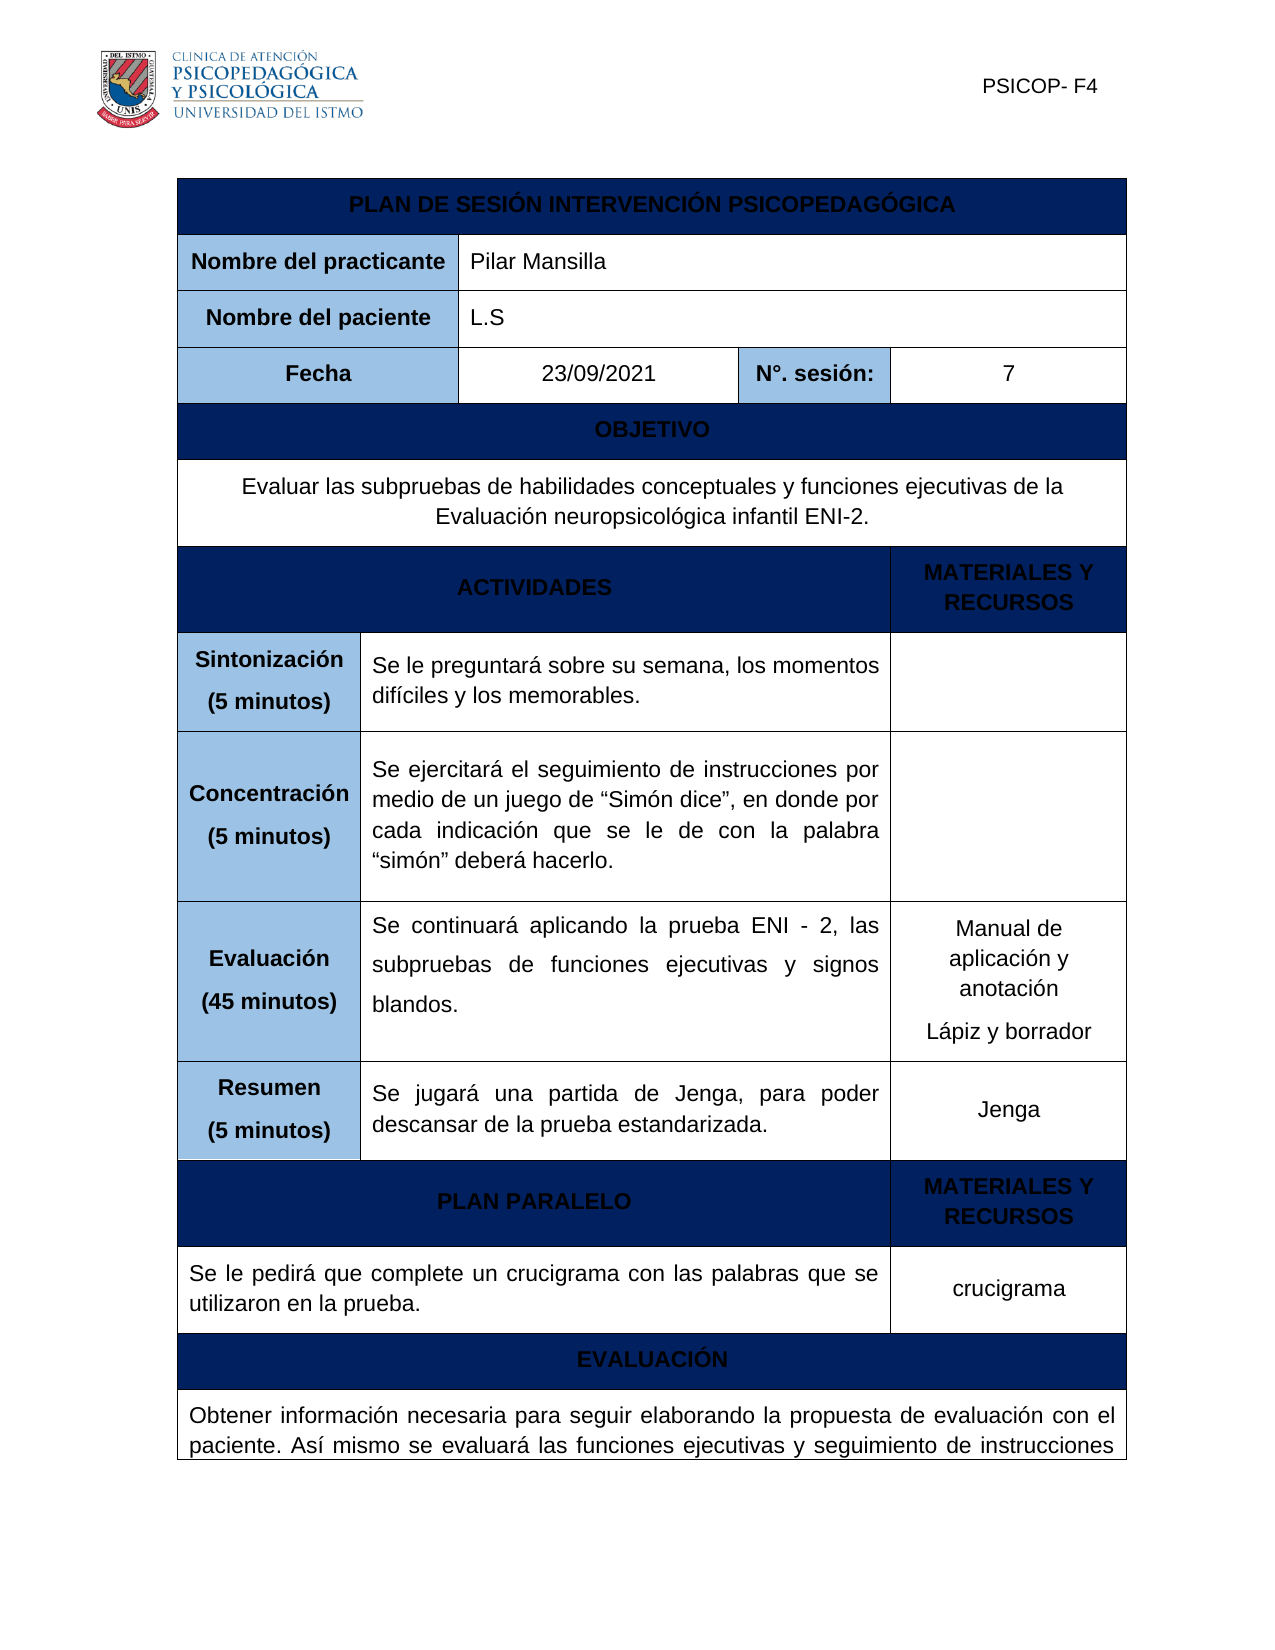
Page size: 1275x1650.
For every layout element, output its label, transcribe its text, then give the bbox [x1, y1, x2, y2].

table_cell Nombre del practicante [178, 235, 458, 290]
table_cell Pilar Mansilla [459, 235, 1126, 290]
table_cell Manual de aplicación y anotación Lápiz y borrador [891, 902, 1126, 1061]
table_cell Se ejercitará el seguimiento de instrucciones por medio de un juego de “Simón dice”, en donde por cada indicación que se le de con la palabra “simón” deberá hacerlo. [361, 732, 890, 901]
table_cell Evaluación (45 minutos) [178, 902, 360, 1061]
table_cell OBJETIVO [178, 404, 1126, 459]
table_cell Sintonización (5 minutos) [178, 633, 360, 731]
table_cell Se continuará aplicando la prueba ENI - 2, las subpruebas de funciones ejecutivas y signos blandos. [361, 902, 890, 1061]
table_cell L.S [459, 291, 1126, 347]
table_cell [178, 1390, 1126, 1459]
table_cell [891, 732, 1126, 901]
table_cell PLAN PARALELO [178, 1161, 890, 1246]
table_cell Se le pedirá que complete un crucigrama con las palabras que se utilizaron en la prueba. [178, 1247, 890, 1332]
table_cell Concentración (5 minutos) [178, 732, 360, 901]
table_cell Fecha [178, 348, 458, 403]
picture [45, 21, 424, 163]
table_cell crucigrama [891, 1247, 1126, 1332]
table_cell 23/09/2021 [459, 348, 738, 403]
table_cell Se le preguntará sobre su semana, los momentos difíciles y los memorables. [361, 633, 890, 731]
table_cell EVALUACIÓN [178, 1334, 1126, 1389]
table_cell MATERIALES Y RECURSOS [891, 547, 1126, 632]
table_cell Nombre del paciente [178, 291, 458, 347]
table_cell ACTIVIDADES [178, 547, 890, 632]
table_cell N°. sesión: [739, 348, 890, 403]
table_cell Jenga [891, 1062, 1126, 1159]
table_cell Evaluar las subpruebas de habilidades conceptuales y funciones ejecutivas de la Evaluación neuropsicológica infantil ENI-2. [178, 460, 1126, 546]
table_cell 7 [891, 348, 1126, 403]
table_cell Resumen (5 minutos) [178, 1062, 360, 1159]
table_header PLAN DE SESIÓN INTERVENCIÓN PSICOPEDAGÓGICA [178, 179, 1126, 234]
table_cell MATERIALES Y RECURSOS [891, 1161, 1126, 1246]
table_cell [891, 633, 1126, 731]
table_cell Se jugará una partida de Jenga, para poder descansar de la prueba estandarizada. [361, 1062, 890, 1159]
